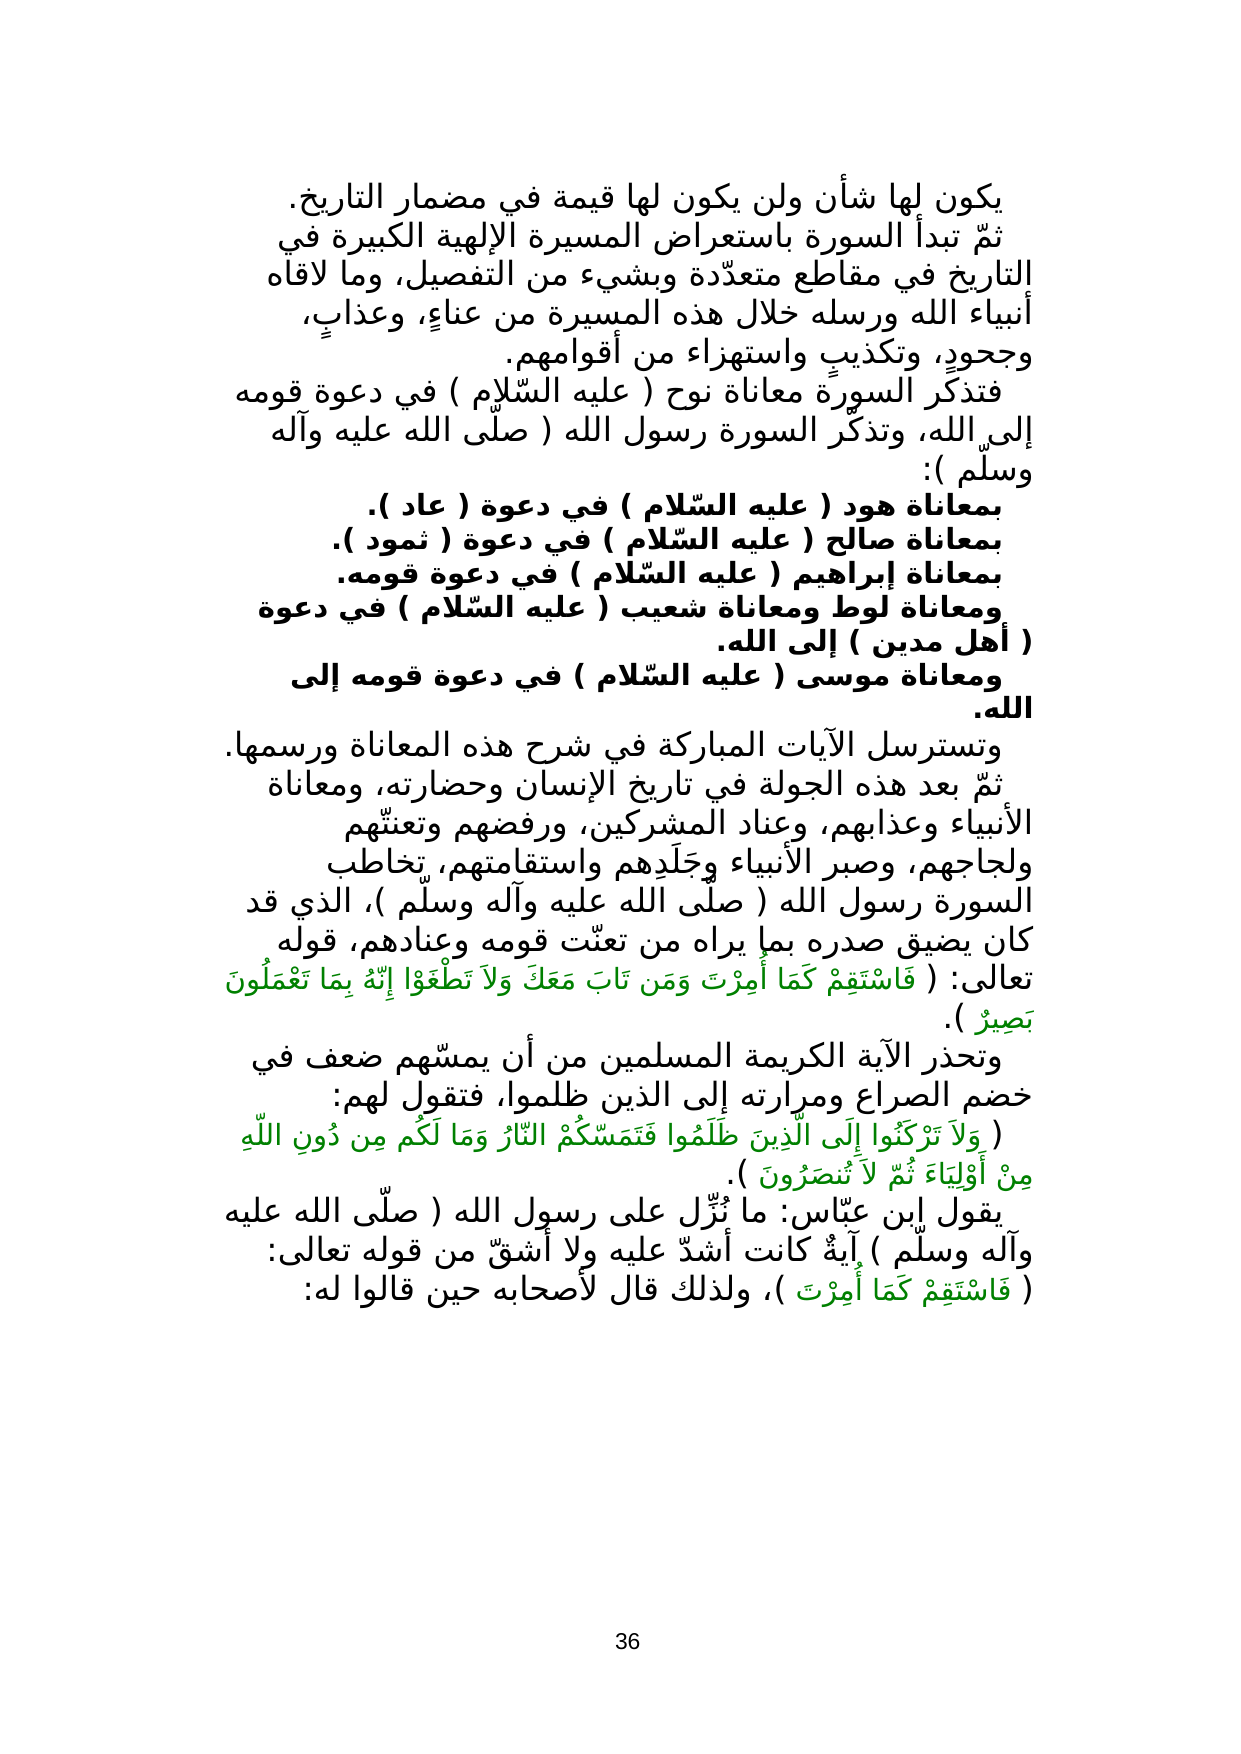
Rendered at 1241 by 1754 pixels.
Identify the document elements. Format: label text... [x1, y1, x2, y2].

text بمعاناة إبراهيم ( عليه السّلام ) في دعوة قومه. [222, 556, 1033, 590]
text وتسترسل الآيات المباركة في شرح هذه المعاناة ورسمها. [222, 726, 1033, 764]
text بمعاناة هود ( عليه السّلام ) في دعوة ( عاد ). [222, 488, 1033, 522]
text يقول ابن عبّاس: ما نُزِّل على رسول الله ( صلّى الله عليه وآله وسلّم ) آيةٌ كانت أشدّ عليه ولا أشقّ من قوله تعالى: ( فَاسْتَقِمْ كَمَا أُمِرْتَ )، ولذلك قال لأصحابه حين قالوا له: [222, 1192, 1033, 1308]
text يكون لها شأن ولن يكون لها قيمة في مضمار التاريخ. [222, 177, 1033, 216]
text ثمّ تبدأ السورة باستعراض المسيرة الإلهية الكبيرة في التاريخ في مقاطع متعدّدة وبشيء من التفصيل، وما لاقاه أنبياء الله ورسله خلال هذه المسيرة من عناءٍ، وعذابٍ، وجحودٍ، وتكذيبٍ واستهزاء من أقوامهم. [222, 216, 1033, 371]
text ( وَلاَ تَرْكَنُوا إِلَى الّذِينَ ظَلَمُوا فَتَمَسّكُمْ النّارُ وَمَا لَكُم مِن دُونِ اللّهِ مِنْ أَوْلِيَاءَ ثُمّ لاَ تُنصَرُونَ ). [222, 1114, 1033, 1192]
text فتذكر السورة معاناة نوح ( عليه السّلام ) في دعوة قومه إلى الله، وتذكّر السورة رسول الله ( صلّى الله عليه وآله وسلّم ): [222, 371, 1033, 488]
text ثمّ بعد هذه الجولة في تاريخ الإنسان وحضارته، ومعاناة الأنبياء وعذابهم، وعناد المشركين، ورفضهم وتعنتّهم ولجاجهم، وصبر الأنبياء وجَلَدِهم واستقامتهم، تخاطب السورة رسول الله ( صلّى الله عليه وآله وسلّم )، الذي قد كان يضيق صدره بما يراه من تعنّت قومه وعنادهم، قوله تعالى: ( فَاسْتَقِمْ كَمَا أُمِرْتَ وَمَن تَابَ مَعَكَ وَلاَ تَطْغَوْا إِنّهُ بِمَا تَعْمَلُونَ بَصِيرٌ ). [222, 764, 1033, 1037]
text ومعاناة لوط ومعاناة شعيب ( عليه السّلام ) في دعوة ( أهل مدين ) إلى الله. [222, 590, 1033, 658]
text وتحذر الآية الكريمة المسلمين من أن يمسّهم ضعف في خضم الصراع ومرارته إلى الذين ظلموا، فتقول لهم: [222, 1037, 1033, 1114]
text ومعاناة موسى ( عليه السّلام ) في دعوة قومه إلى الله. [222, 658, 1033, 726]
text بمعاناة صالح ( عليه السّلام ) في دعوة ( ثمود ). [222, 522, 1033, 556]
